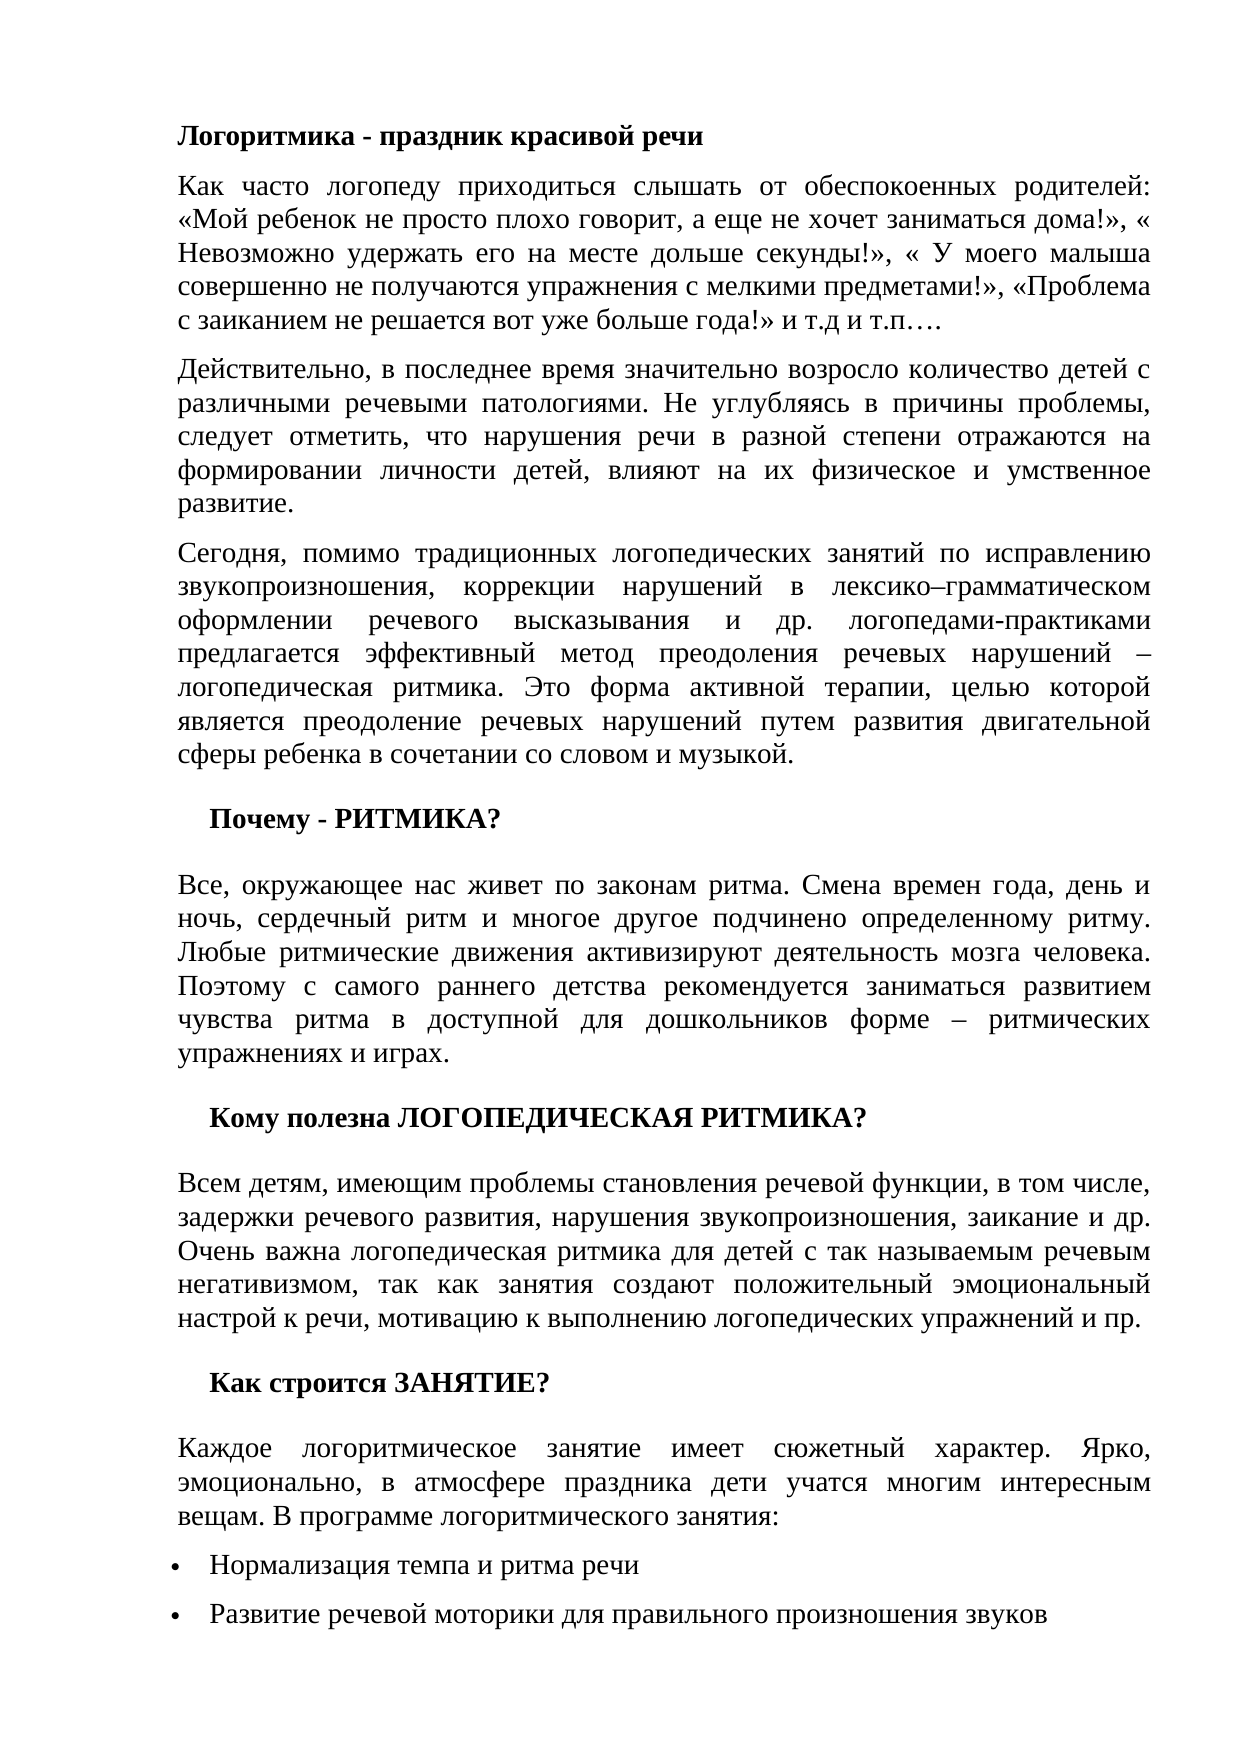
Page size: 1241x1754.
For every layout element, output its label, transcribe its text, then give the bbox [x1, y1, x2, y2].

text Почему - РИТМИКА? [209, 802, 1120, 835]
text Действительно, в последнее время значительно возросло количество детей с различными речевыми патологиями. Не углубляясь в причины проблемы, следует отметить, что нарушения речи в разной степени отражаются на формировании личности детей, влияют на их физическое и умственное развитие. [177, 351, 1152, 519]
text Как строится ЗАНЯТИЕ? [209, 1365, 1120, 1399]
text Всем детям, имеющим проблемы становления речевой функции, в том числе, задержки речевого развития, нарушения звукопроизношения, заикание и др. Очень важна логопедическая ритмика для детей с так называемым речевым негативизмом, так как занятия создают положительный эмоциональный настрой к речи, мотивацию к выполнению логопедических упражнений и пр. [177, 1166, 1152, 1333]
text Как часто логопеду приходиться слышать от обеспокоенных родителей: «Мой ребенок не просто плохо говорит, а еще не хочет заниматься дома!», « Невозможно удержать его на месте дольше секунды!», « У моего малыша совершенно не получаются упражнения с мелкими предметами!», «Проблема с заиканием не решается вот уже больше года!» и т.д и т.п…. [177, 168, 1152, 335]
list Нормализация темпа и ритма речи [172, 1547, 1152, 1581]
text Логоритмика - праздник красивой речи [177, 118, 1152, 152]
text Кому полезна ЛОГОПЕДИЧЕСКАЯ РИТМИКА? [209, 1100, 1120, 1134]
text Все, окружающее нас живет по законам ритма. Смена времен года, день и ночь, сердечный ритм и многое другое подчинено определенному ритму. Любые ритмические движения активизируют деятельность мозга человека. Поэтому с самого раннего детства рекомендуется заниматься развитием чувства ритма в доступной для дошкольников форме – ритмических упражнениях и играх. [177, 867, 1152, 1068]
text Сегодня, помимо традиционных логопедических занятий по исправлению звукопроизношения, коррекции нарушений в лексико–грамматическом оформлении речевого высказывания и др. логопедами-практиками предлагается эффективный метод преодоления речевых нарушений – логопедическая ритмика. Это форма активной терапии, целью которой является преодоление речевых нарушений путем развития двигательной сферы ребенка в сочетании со словом и музыкой. [177, 535, 1152, 770]
list Развитие речевой моторики для правильного произношения звуков [172, 1597, 1152, 1630]
text Каждое логоритмическое занятие имеет сюжетный характер. Ярко, эмоционально, в атмосфере праздника дети учатся многим интересным вещам. В программе логоритмического занятия: [177, 1431, 1152, 1531]
